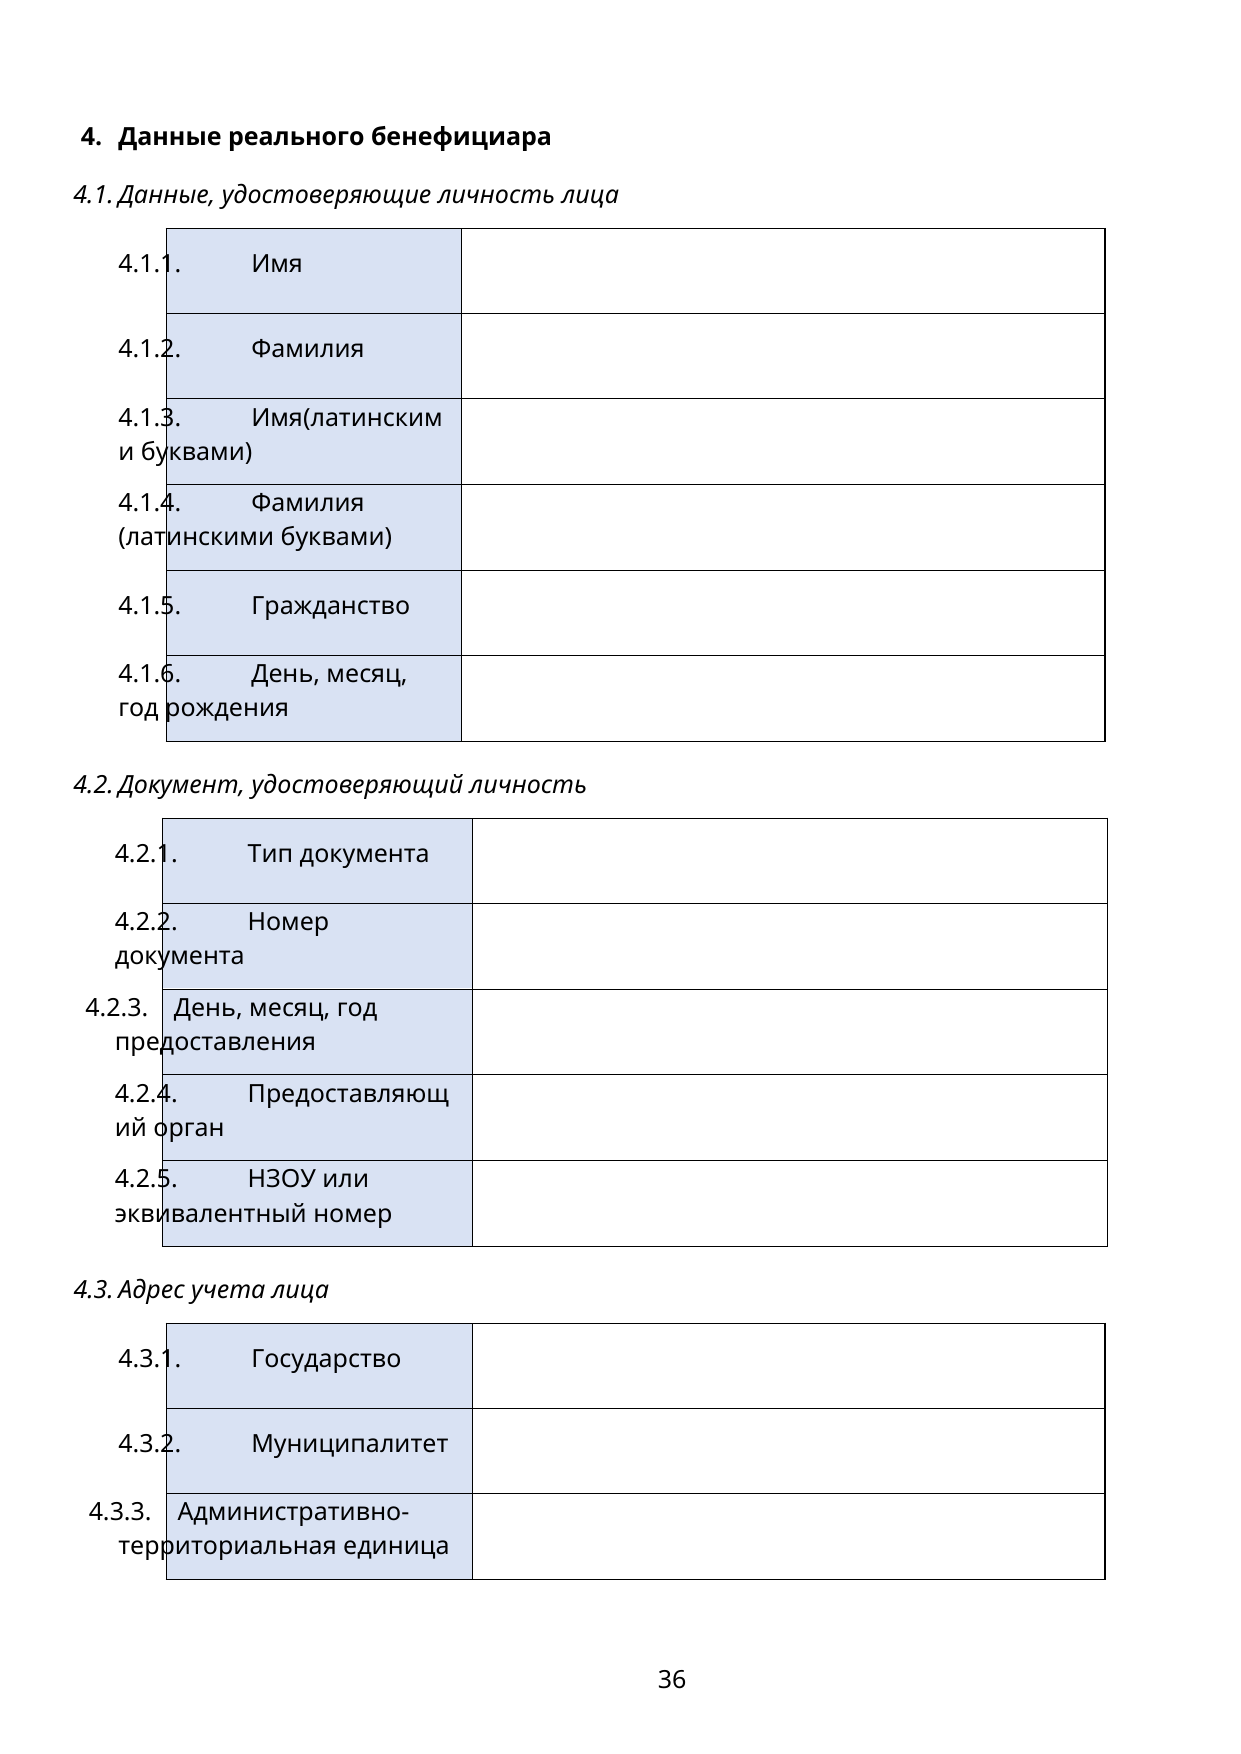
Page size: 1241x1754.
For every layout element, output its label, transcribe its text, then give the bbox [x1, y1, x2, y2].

table_cell [473, 1409, 1104, 1493]
table_cell [473, 904, 1107, 988]
table_cell Предоставляющий орган [163, 1075, 472, 1160]
table_cell [473, 990, 1107, 1074]
table_cell Номер документа [163, 904, 472, 988]
list Документ, удостоверяющий личность [73, 767, 1167, 801]
table_cell [473, 1494, 1104, 1579]
table_cell Фамилия (латинскими буквами) [167, 485, 461, 570]
table_header [473, 1324, 1104, 1408]
table_header Государство [167, 1324, 472, 1408]
list Адрес учета лица [73, 1272, 1167, 1306]
table_cell Муниципалитет [167, 1409, 472, 1493]
table_header [473, 819, 1107, 903]
table_header Имя [167, 229, 461, 313]
table_header Тип документа [163, 819, 472, 903]
table_cell Имя(латинскими буквами) [167, 399, 461, 484]
list Данные реального бенефициара [81, 118, 1167, 152]
table_cell [462, 571, 1104, 655]
table_cell [462, 485, 1104, 570]
table_cell [473, 1075, 1107, 1160]
table_cell [473, 1161, 1107, 1246]
list Данные, удостоверяющие личность лица [73, 177, 1167, 211]
table_cell День, месяц, год рождения [167, 656, 461, 741]
table_cell [462, 314, 1104, 398]
table_cell Фамилия [167, 314, 461, 398]
table_cell Гражданство [167, 571, 461, 655]
table_cell [462, 399, 1104, 484]
table_cell День, месяц, год предоставления [163, 990, 472, 1074]
table_cell Административно-территориальная единица [167, 1494, 472, 1579]
table_header [462, 229, 1104, 313]
table_cell НЗОУ или эквивалентный номер [163, 1161, 472, 1246]
table_cell [462, 656, 1104, 741]
